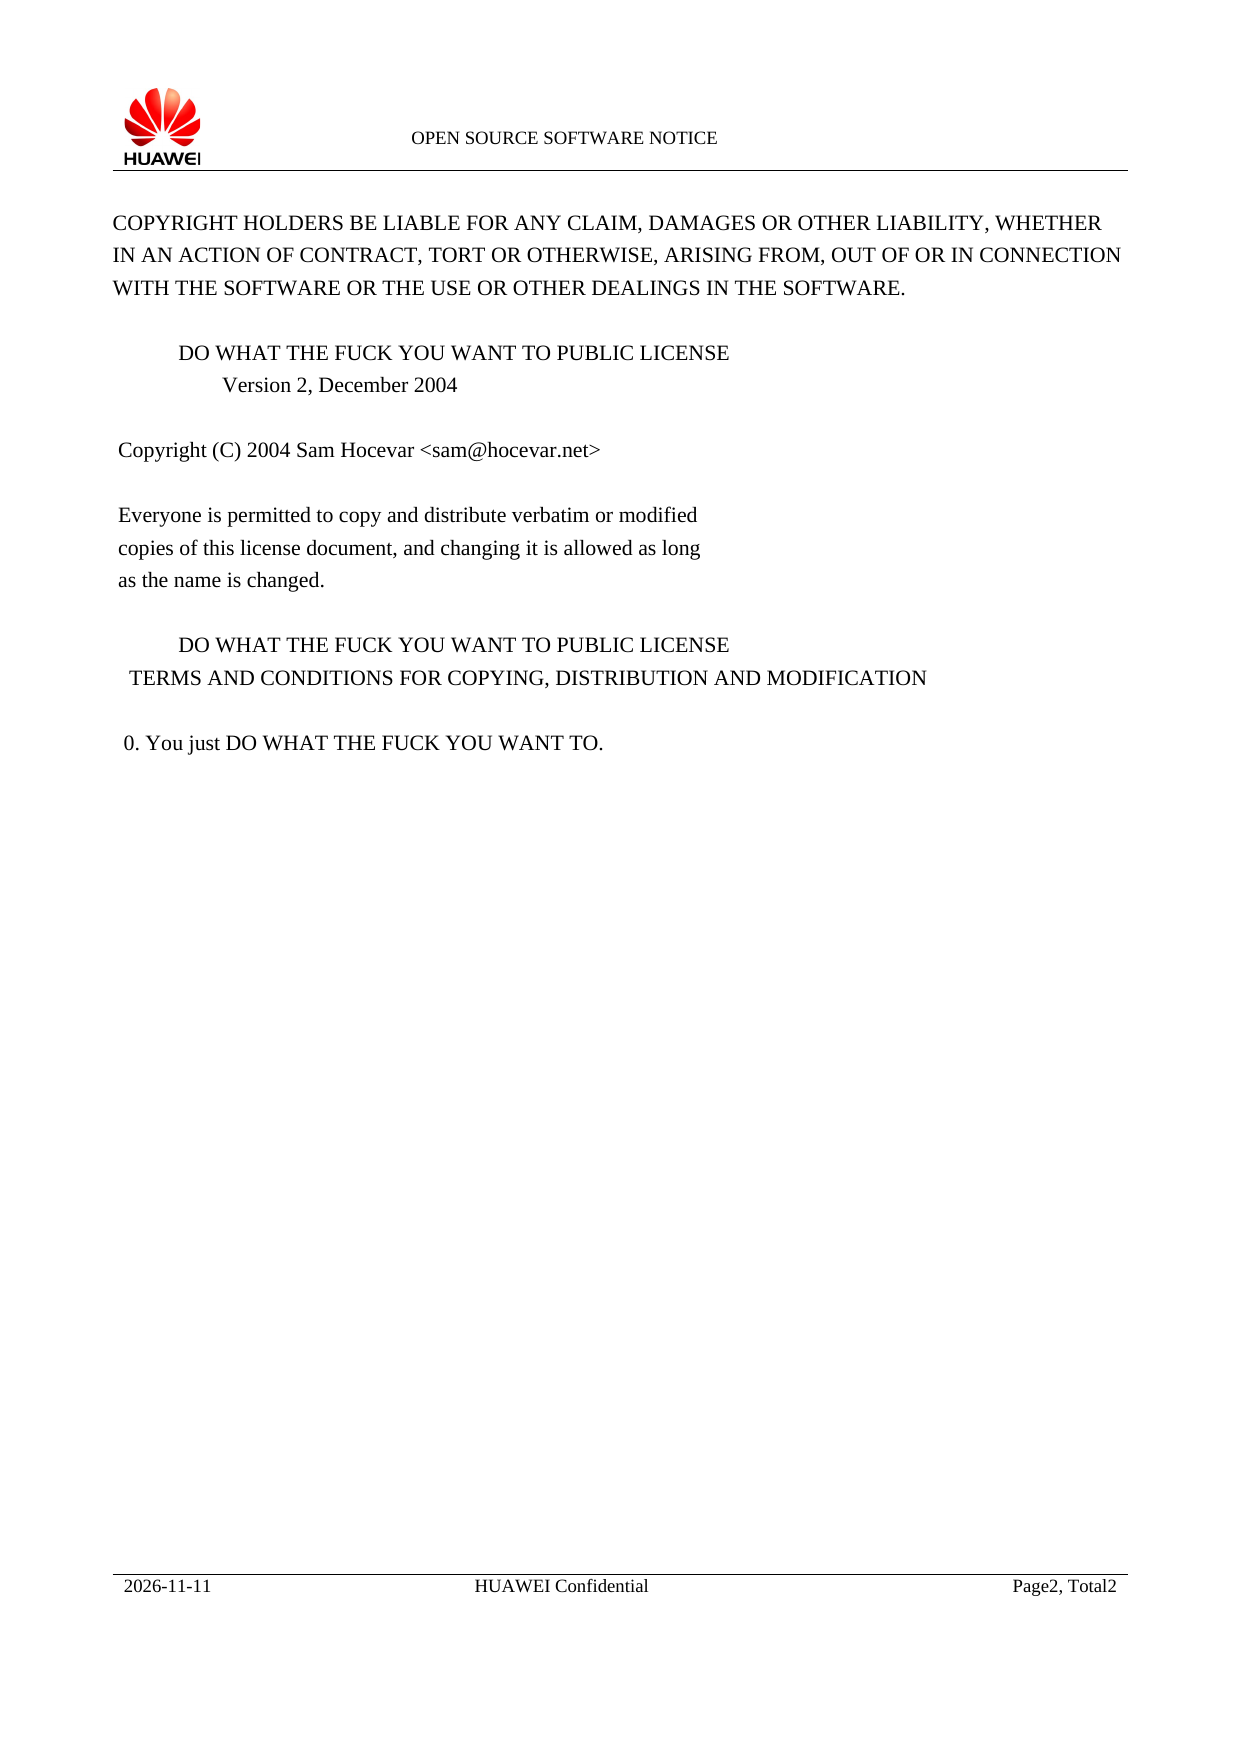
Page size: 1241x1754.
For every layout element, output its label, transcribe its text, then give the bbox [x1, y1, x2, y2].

picture [124, 88, 201, 165]
